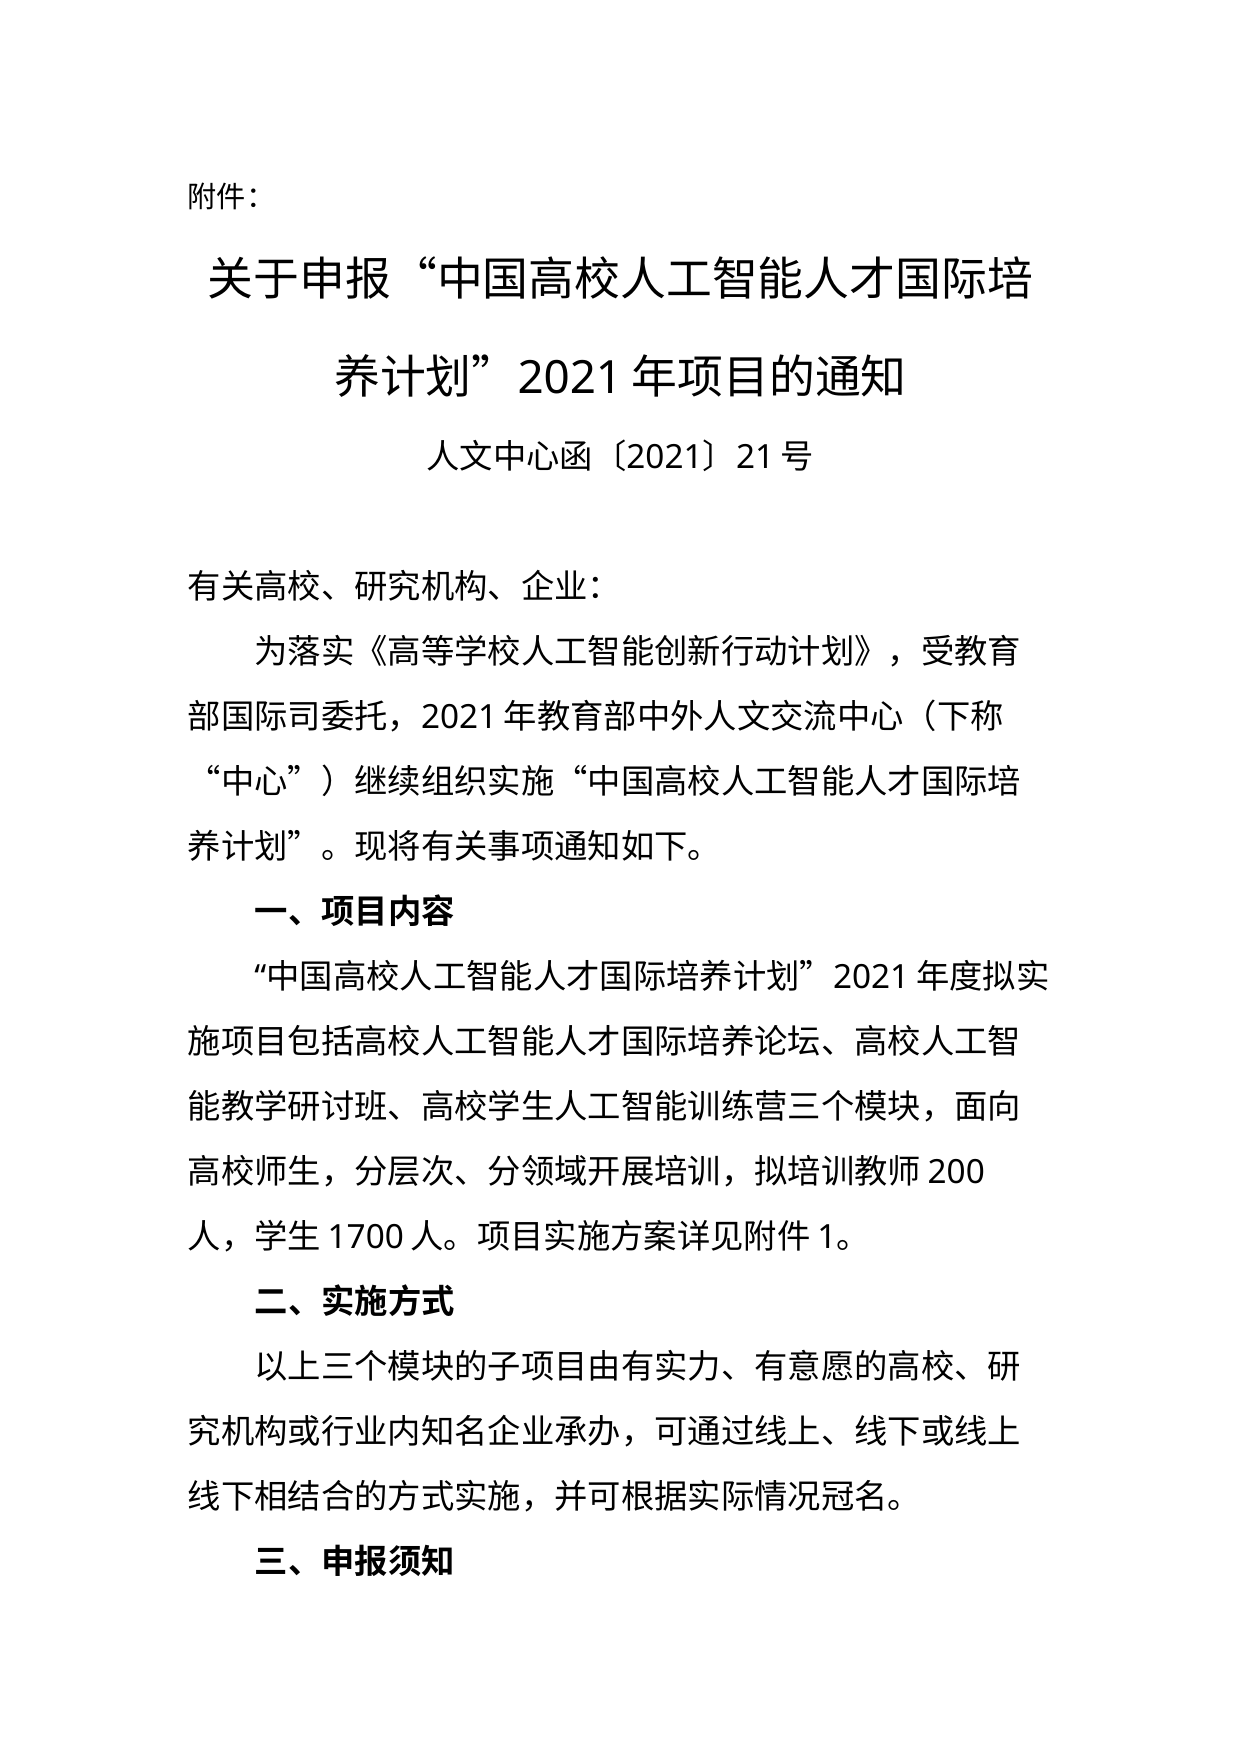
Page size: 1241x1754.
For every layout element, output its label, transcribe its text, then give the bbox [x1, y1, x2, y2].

text “中国高校人工智能人才国际培养计划”2021年度拟实施项目包括高校人工智能人才国际培养论坛、高校人工智能教学研讨班、高校学生人工智能训练营三个模块，面向高校师生，分层次、分领域开展培训，拟培训教师200人，学生1700人。项目实施方案详见附件1。 [187, 942, 1053, 1267]
text 人文中心函〔2021〕21号 [187, 422, 1053, 487]
text 一、项目内容 [187, 877, 1053, 942]
text 以上三个模块的子项目由有实力、有意愿的高校、研究机构或行业内知名企业承办，可通过线上、线下或线上线下相结合的方式实施，并可根据实际情况冠名。 [187, 1332, 1053, 1527]
text 有关高校、研究机构、企业： [187, 552, 1053, 617]
text 二、实施方式 [187, 1267, 1053, 1332]
text 附件： [187, 162, 1053, 227]
text 关于申报“中国高校人工智能人才国际培养计划”2021年项目的通知 [187, 227, 1053, 422]
text 三、申报须知 [187, 1527, 1053, 1592]
text 为落实《高等学校人工智能创新行动计划》，受教育部国际司委托，2021年教育部中外人文交流中心（下称“中心”）继续组织实施“中国高校人工智能人才国际培养计划”。现将有关事项通知如下。 [187, 617, 1053, 877]
